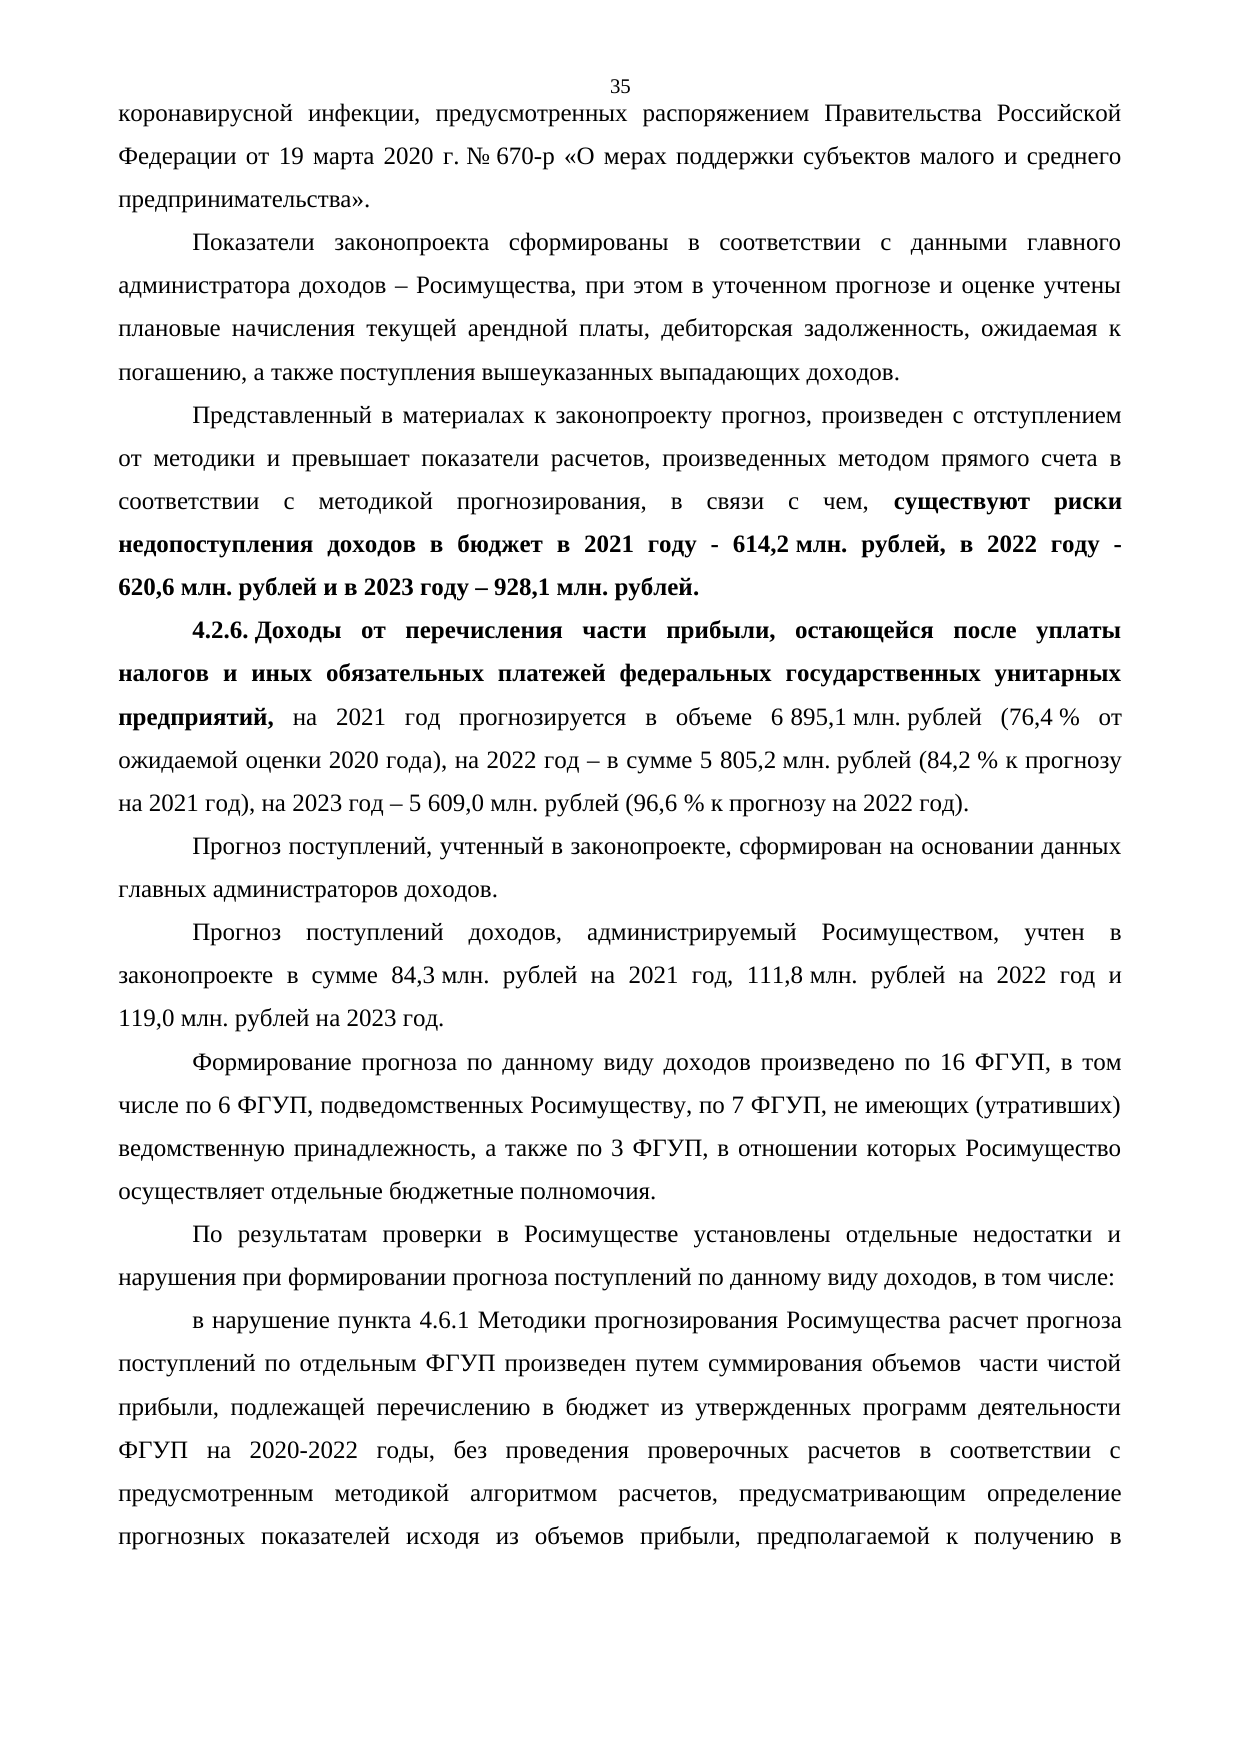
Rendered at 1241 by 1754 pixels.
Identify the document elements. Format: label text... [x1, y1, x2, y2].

text Прогноз поступлений доходов, администрируемый Росимуществом, учтен в законопроекте в сумме 84,3 млн. рублей на 2021 год, 111,8 млн. рублей на 2022 год и 119,0 млн. рублей на 2023 год. [118, 917, 1122, 1032]
text 4.2.6. Доходы от перечисления части прибыли, остающейся после уплаты налогов и иных обязательных платежей федеральных государственных унитарных предприятий, на 2021 год прогнозируется в объеме 6 895,1 млн. рублей (76,4 % от ожидаемой оценки 2020 года), на 2022 год – в сумме 5 805,2 млн. рублей (84,2 % к прогнозу на 2021 год), на 2023 год – 5 609,0 млн. рублей (96,6 % к прогнозу на 2022 год). [118, 615, 1122, 817]
text Представленный в материалах к законопроекту прогноз, произведен с отступлением от методики и превышает показатели расчетов, произведенных методом прямого счета в соответствии с методикой прогнозирования, в связи с чем, существуют риски недопоступления доходов в бюджет в 2021 году - 614,2 млн. рублей, в 2022 году - 620,6 млн. рублей и в 2023 году – 928,1 млн. рублей. [118, 400, 1122, 601]
text Прогноз поступлений, учтенный в законопроекте, сформирован на основании данных главных администраторов доходов. [118, 831, 1122, 903]
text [118, 1305, 1122, 1550]
text Показатели законопроекта сформированы в соответствии с данными главного администратора доходов – Росимущества, при этом в уточенном прогнозе и оценке учтены плановые начисления текущей арендной платы, дебиторская задолженность, ожидаемая к погашению, а также поступления вышеуказанных выпадающих доходов. [118, 227, 1122, 385]
text По результатам проверки в Росимуществе установлены отдельные недостатки и нарушения при формировании прогноза поступлений по данному виду доходов, в том числе: [118, 1219, 1122, 1291]
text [118, 98, 1122, 213]
text Формирование прогноза по данному виду доходов произведено по 16 ФГУП, в том числе по 6 ФГУП, подведомственных Росимуществу, по 7 ФГУП, не имеющих (утративших) ведомственную принадлежность, а также по 3 ФГУП, в отношении которых Росимущество осуществляет отдельные бюджетные полномочия. [118, 1047, 1122, 1205]
